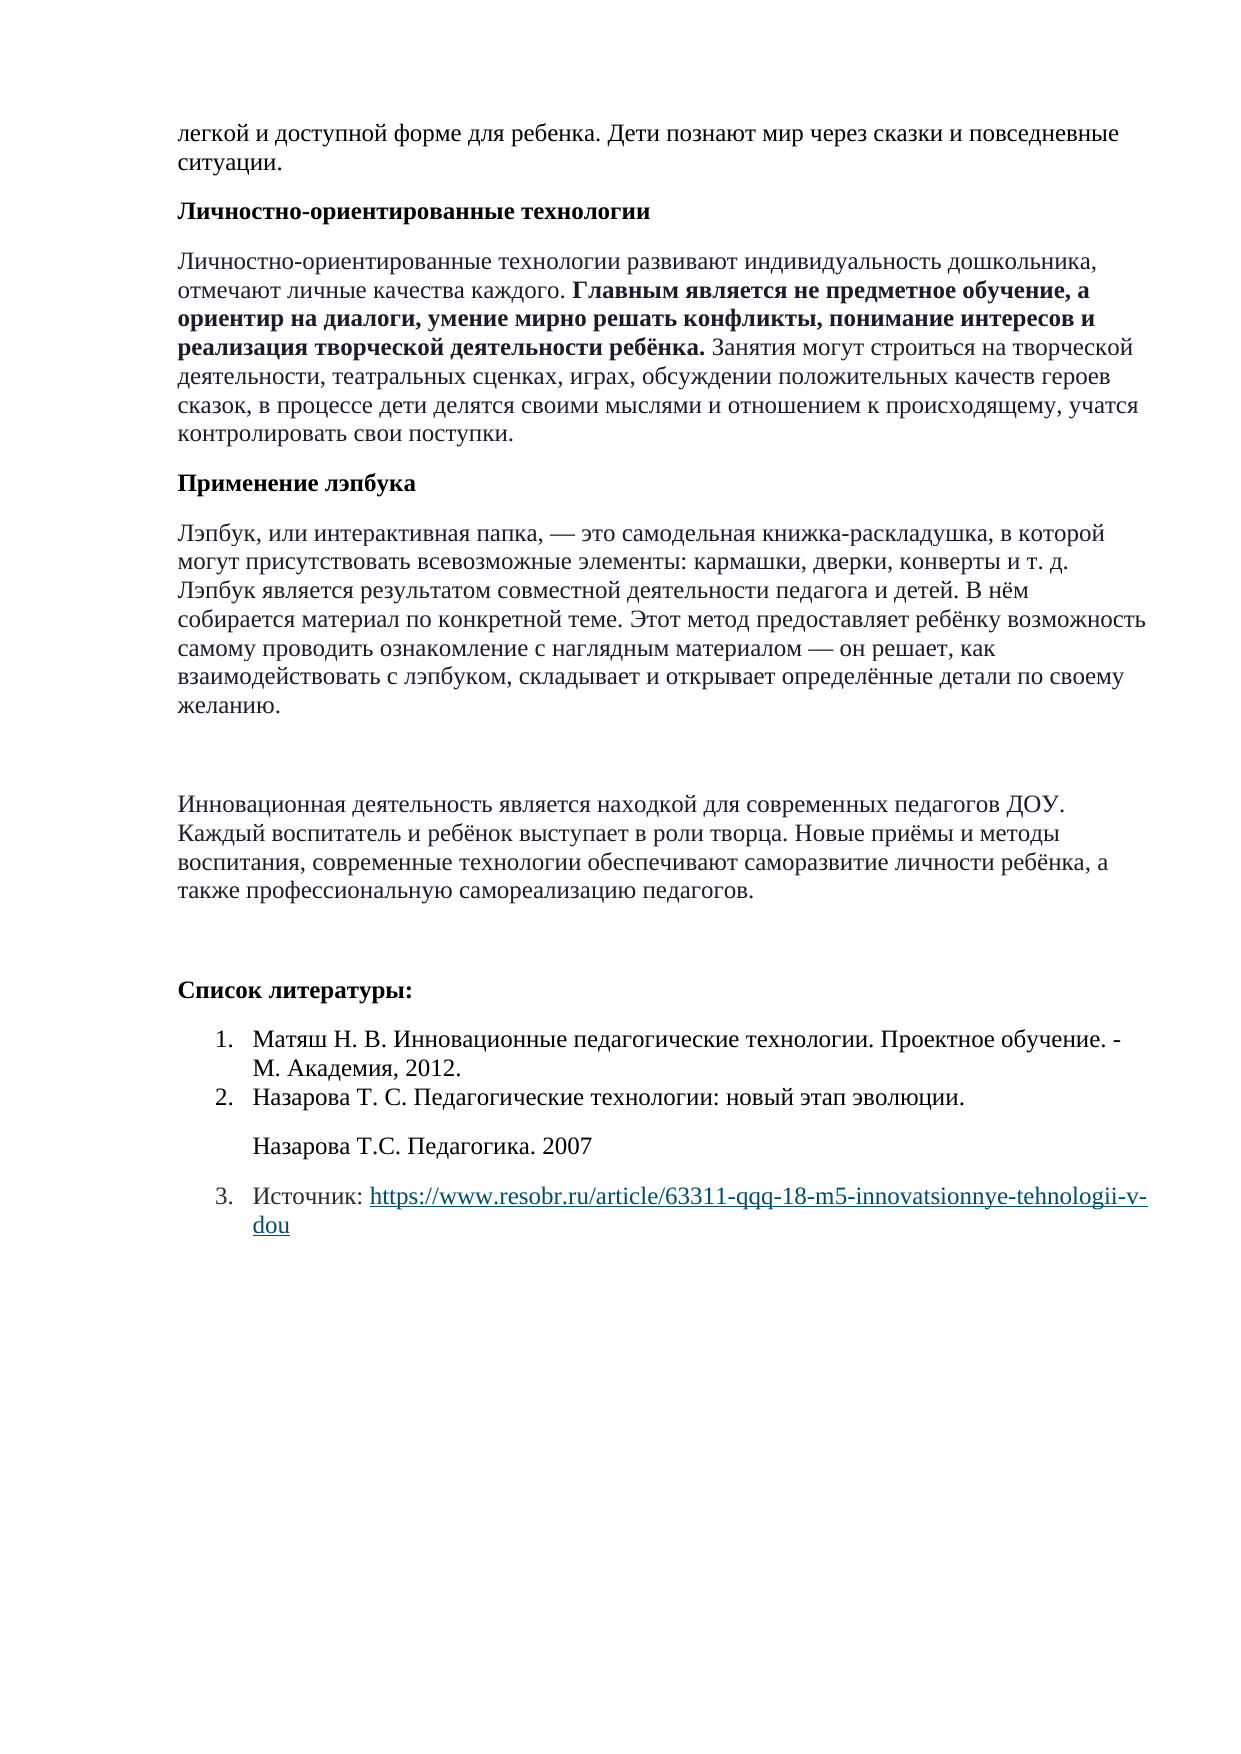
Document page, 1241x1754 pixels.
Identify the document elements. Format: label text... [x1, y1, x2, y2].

list Источник: https://www.resobr.ru/article/63311-qqq-18-m5-innovatsionnye-tehnologii-v-dou [215, 1181, 1152, 1238]
text Личностно-ориентированные технологии развивают индивидуальность дошкольника, отмечают личные качества каждого. Главным является не предметное обучение, а ориентир на диалоги, умение мирно решать конфликты, понимание интересов и реализация творческой деятельности ребёнка. Занятия могут строиться на творческой деятельности, театральных сценках, играх, обсуждении положительных качеств героев сказок, в процессе дети делятся своими мыслями и отношением к происходящему, учатся контролировать свои поступки. [177, 246, 1152, 447]
text Список литературы: [177, 975, 1152, 1003]
list Назарова Т. С. Педагогические технологии: новый этап эволюции. [215, 1082, 1152, 1111]
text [177, 118, 1152, 176]
text Личностно-ориентированные технологии [177, 196, 1152, 225]
text Инновационная деятельность является находкой для современных педагогов ДОУ. Каждый воспитатель и ребёнок выступает в роли творца. Новые приёмы и методы воспитания, современные технологии обеспечивают саморазвитие личности ребёнка, а также профессиональную самореализацию педагогов. [754, 789, 1152, 904]
list Матяш Н. В. Инновационные педагогические технологии. Проектное обучение. - М. Академия, 2012. [215, 1024, 1152, 1082]
text Применение лэпбука [177, 468, 1152, 497]
text Назарова Т.С. Педагогика. 2007 [177, 1131, 1152, 1160]
text Лэпбук, или интерактивная папка, — это самодельная книжка-раскладушка, в которой могут присутствовать всевозможные элементы: кармашки, дверки, конверты и т. д. Лэпбук является результатом совместной деятельности педагога и детей. В нём собирается материал по конкретной теме. Этот метод предоставляет ребёнку возможность самому проводить ознакомление с наглядным материалом — он решает, как взаимодействовать с лэпбуком, складывает и открывает определённые детали по своему желанию. [281, 518, 1152, 719]
